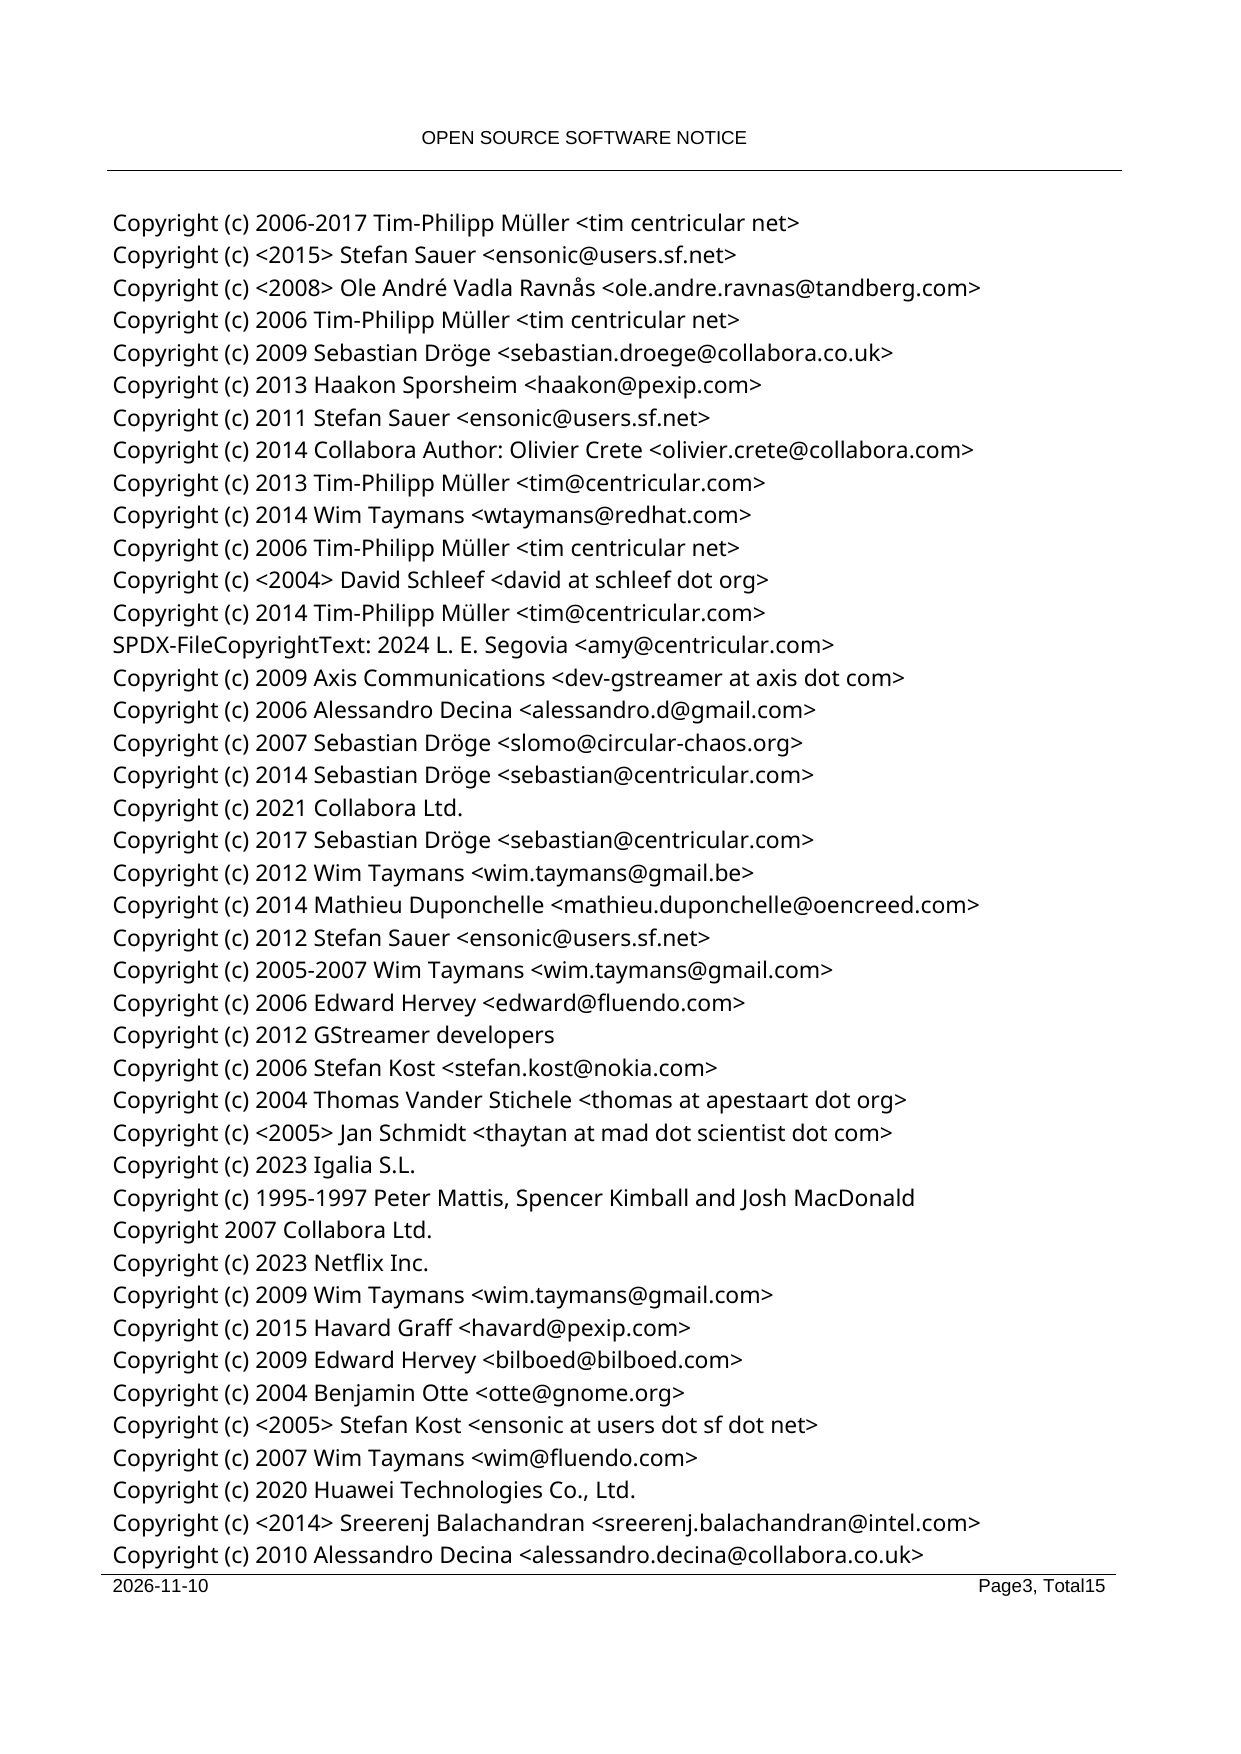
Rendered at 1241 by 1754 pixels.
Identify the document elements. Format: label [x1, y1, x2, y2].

text [112, 206, 1128, 1571]
